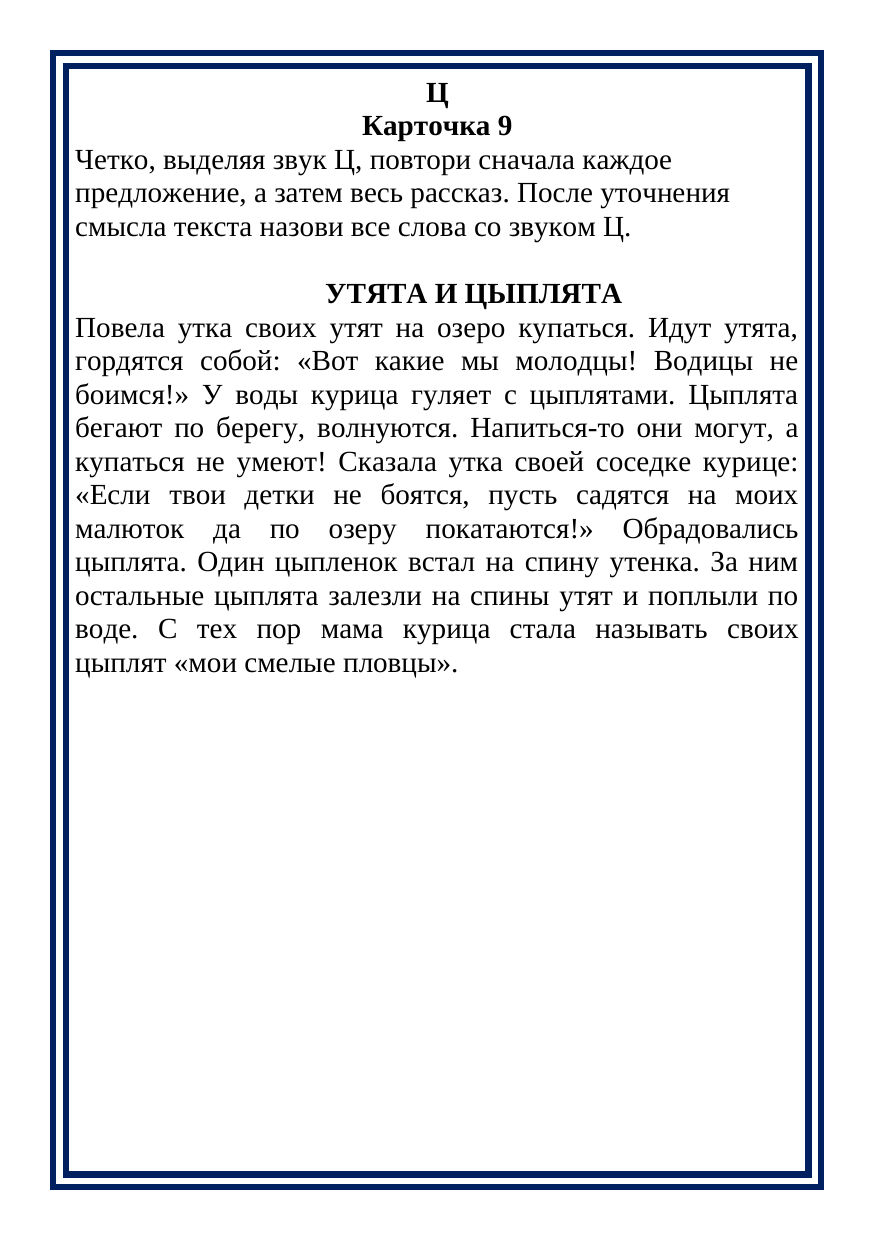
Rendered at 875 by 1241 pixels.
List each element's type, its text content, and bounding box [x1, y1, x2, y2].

text Ц [75, 75, 799, 108]
text УТЯТА И ЦЫПЛЯТА [275, 276, 680, 310]
text Повела утка своих утят на озеро купаться. Идут утята, гордятся собой: «Вот какие мы молодцы! Водицы не боимся!» У воды курица гуляет с цыплятами. Цыплята бегают по берегу, волнуются. Напиться-то они могут, а купаться не умеют! Сказала утка своей соседке курице: «Если твои детки не боятся, пусть садятся на моих малюток да по озеру покатаются!» Обрадовались цыплята. Один цыпленок встал на спину утенка. За ним остальные цыплята залезли на спины утят и поплыли по воде. С тех пор мама курица стала называть своих цыплят «мои смелые пловцы». [75, 310, 799, 679]
text Карточка 9 [75, 108, 799, 142]
text Четко, выделяя звук Ц, повтори сначала каждое предложение, а затем весь рассказ. После уточнения смысла текста назови все слова со звуком Ц. [75, 142, 799, 243]
